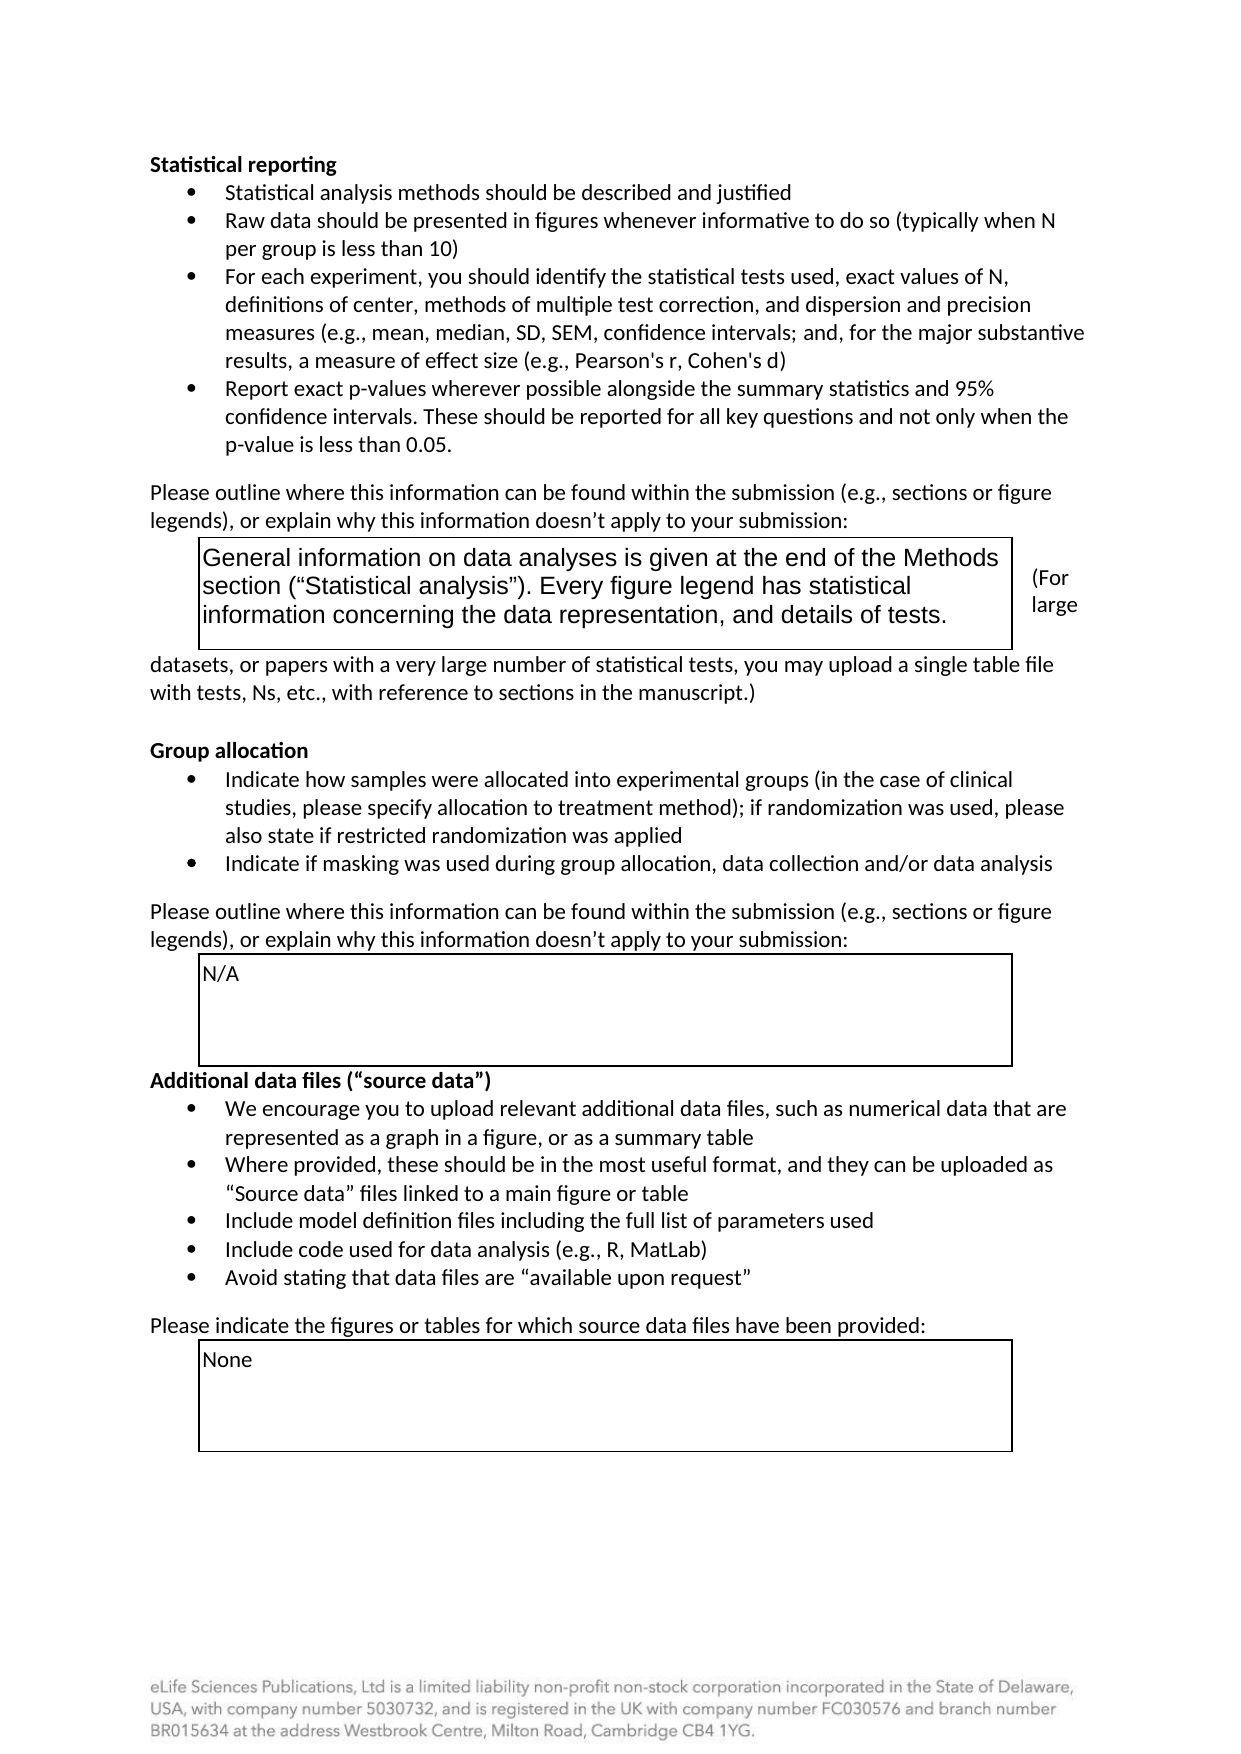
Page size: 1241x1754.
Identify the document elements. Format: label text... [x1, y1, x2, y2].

text None [200, 1343, 1011, 1375]
list Indicate how samples were allocated into experimental groups (in the case of clinical studies, please specify allocation to treatment method); if randomization was used, please also state if restricted randomization was applied [187, 765, 1090, 849]
list We encourage you to upload relevant additional data files, such as numerical data that are represented as a graph in a figure, or as a summary table [187, 1094, 1090, 1151]
text Statistical reporting [150, 150, 1090, 178]
list Statistical analysis methods should be described and justified [187, 178, 1090, 206]
text Additional data files (“source data”) [150, 984, 1090, 1094]
list For each experiment, you should identify the statistical tests used, exact values of N, definitions of center, methods of multiple test correction, and dispersion and precision measures (e.g., mean, median, SD, SEM, confidence intervals; and, for the major substantive results, a measure of effect size (e.g., Pearson's r, Cohen's d) [187, 262, 1090, 374]
list Include code used for data analysis (e.g., R, MatLab) [187, 1235, 1090, 1263]
picture [0, 1635, 1241, 1754]
text Group allocation [150, 737, 1090, 765]
text General information on data analyses is given at the end of the Methods section (“Statistical analysis”). Every figure legend has statistical information concerning the data representation, and details of tests. [200, 540, 1011, 631]
text (For large datasets, or papers with a very large number of statistical tests, you may upload a single table file with tests, Ns, etc., with reference to sections in the manuscript.) [150, 563, 1090, 706]
list Include model definition files including the full list of parameters used [187, 1207, 1090, 1235]
list Report exact p-values wherever possible alongside the summary statistics and 95% confidence intervals. These should be reported for all key questions and not only when the p-value is less than 0.05. [187, 374, 1090, 458]
list Indicate if masking was used during group allocation, data collection and/or data analysis [187, 849, 1090, 877]
text N/A [200, 957, 1011, 989]
list Where provided, these should be in the most useful format, and they can be uploaded as “Source data” files linked to a main figure or table [187, 1151, 1090, 1207]
list Raw data should be presented in figures whenever informative to do so (typically when N per group is less than 10) [187, 206, 1090, 262]
text Please indicate the figures or tables for which source data files have been provided: [150, 1311, 1090, 1339]
list Avoid stating that data files are “available upon request” [187, 1263, 1090, 1291]
